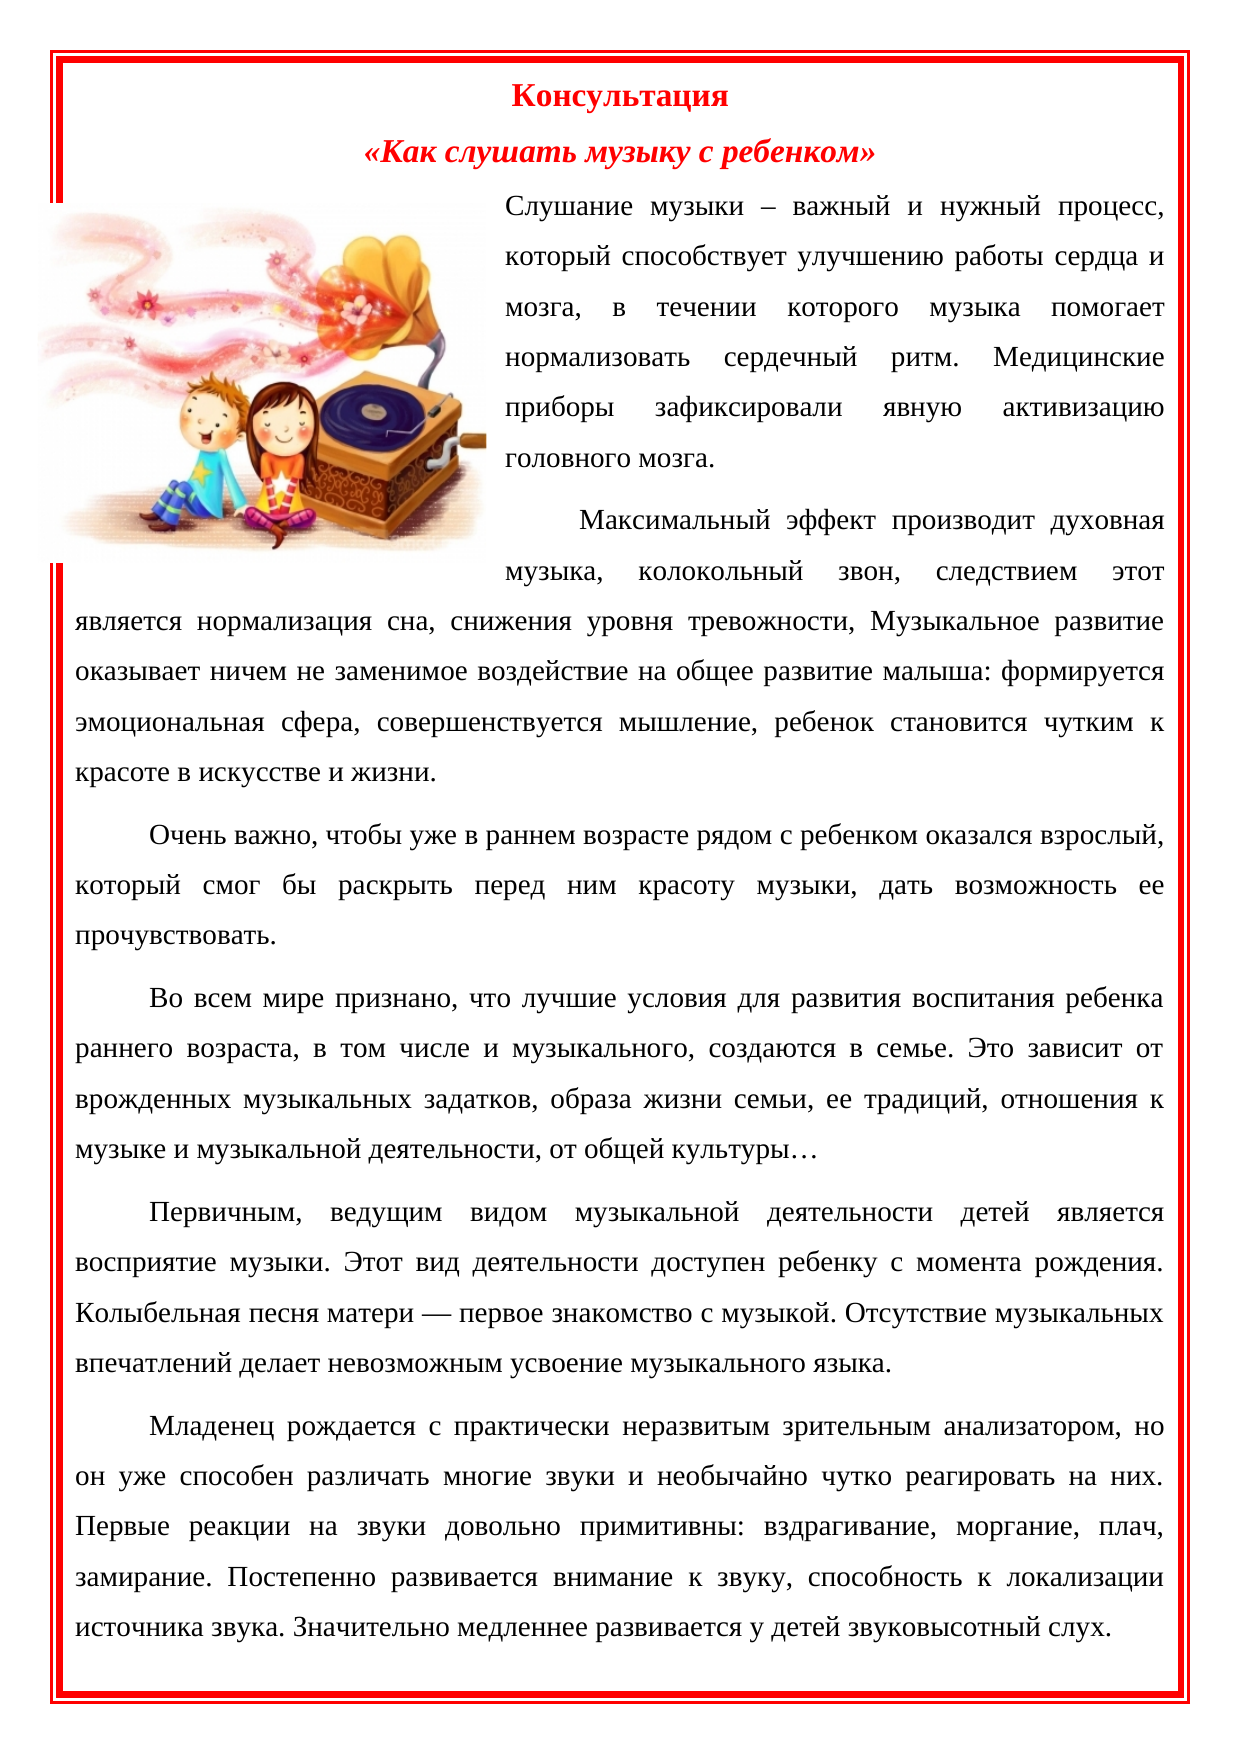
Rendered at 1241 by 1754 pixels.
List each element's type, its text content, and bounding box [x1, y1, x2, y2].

text Консультация [75, 75, 1165, 113]
picture [37, 203, 487, 563]
text Максимальный эффект производит духовная музыка, колокольный звон, следствием этот является нормализация сна, снижения уровня тревожности, Музыкальное развитие оказывает ничем не заменимое воздействие на общее развитие малыша: формируется эмоциональная сфера, совершенствуется мышление, ребенок становится чутким к красоте в искусстве и жизни. [75, 502, 1165, 788]
text «Как слушать музыку с ребенком» [75, 132, 1165, 170]
text Во всем мире признано, что лучшие условия для развития воспитания ребенка раннего возраста, в том числе и музыкального, создаются в семье. Это зависит от врожденных музыкальных задатков, образа жизни семьи, ее традиций, отношения к музыке и музыкальной деятельности, от общей культуры… [75, 980, 1165, 1165]
text Слушание музыки – важный и нужный процесс, который способствует улучшению работы сердца и мозга, в течении которого музыка помогает нормализовать сердечный ритм. Медицинские приборы зафиксировали явную активизацию головного мозга. [75, 188, 1165, 473]
text Младенец рождается с практически неразвитым зрительным анализатором, но он уже способен различать многие звуки и необычайно чутко реагировать на них. Первые реакции на звуки довольно примитивны: вздрагивание, моргание, плач, замирание. Постепенно развивается внимание к звуку, способность к локализации источника звука. Значительно медленнее развивается у детей звуковысотный слух. [75, 1408, 1165, 1643]
text Первичным, ведущим видом музыкальной деятельности детей является восприятие музыки. Этот вид деятельности доступен ребенку с момента рождения. Колыбельная песня матери — первое знакомство с музыкой. Отсутствие музыкальных впечатлений делает невозможным усвоение музыкального языка. [75, 1194, 1165, 1378]
text Очень важно, чтобы уже в раннем возрасте рядом с ребенком оказался взрослый, который смог бы раскрыть перед ним красоту музыки, дать возможность ее прочувствовать. [75, 817, 1165, 951]
